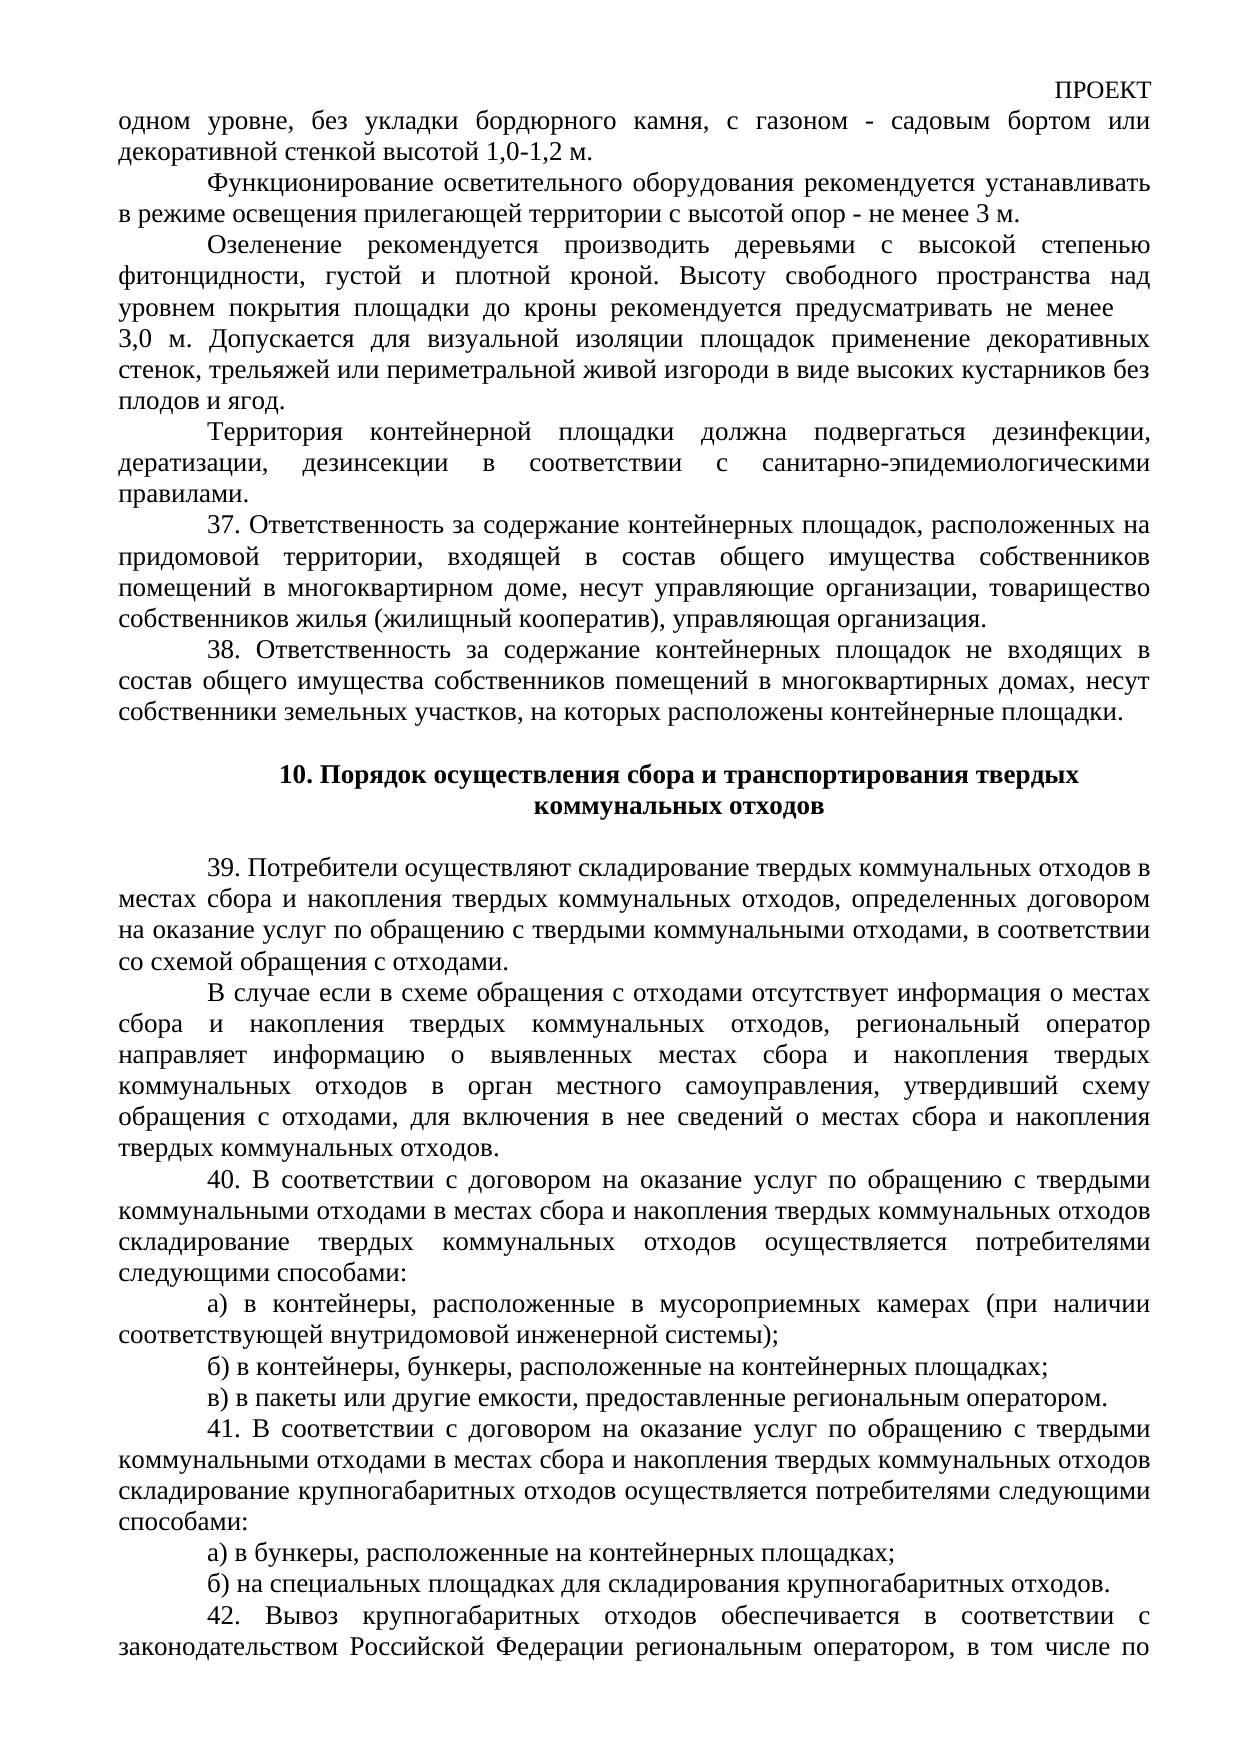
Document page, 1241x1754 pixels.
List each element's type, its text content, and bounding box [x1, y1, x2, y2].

text 41. В соответствии с договором на оказание услуг по обращению с твердыми коммунальными отходами в местах сбора и накопления твердых коммунальных отходов складирование крупногабаритных отходов осуществляется потребителями следующими способами: [118, 1412, 1152, 1536]
text а) в бункеры, расположенные на контейнерных площадках; [118, 1536, 1152, 1568]
text коммунальных отходов [118, 789, 1152, 820]
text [118, 1599, 1152, 1661]
text 37. Ответственность за содержание контейнерных площадок, расположенных на придомовой территории, входящей в состав общего имущества собственников помещений в многоквартирном доме, несут управляющие организации, товарищество собственников жилья (жилищный кооператив), управляющая организация. [118, 509, 1152, 633]
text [118, 104, 1152, 166]
text Территория контейнерной площадки должна подвергаться дезинфекции, дератизации, дезинсекции в соответствии с санитарно-эпидемиологическими правилами. [118, 415, 1152, 509]
text 38. Ответственность за содержание контейнерных площадок не входящих в состав общего имущества собственников помещений в многоквартирных домах, несут собственники земельных участков, на которых расположены контейнерные площадки. [118, 633, 1152, 727]
text Функционирование осветительного оборудования рекомендуется устанавливать в режиме освещения прилегающей территории с высотой опор - не менее 3 м. [118, 166, 1152, 228]
text Озеленение рекомендуется производить деревьями с высокой степенью фитонцидности, густой и плотной кроной. Высоту свободного пространства над уровнем покрытия площадки до кроны рекомендуется предусматривать не менее [118, 228, 1152, 322]
text В случае если в схеме обращения с отходами отсутствует информация о местах сбора и накопления твердых коммунальных отходов, региональный оператор направляет информацию о выявленных местах сбора и накопления твердых коммунальных отходов в орган местного самоуправления, утвердивший схему обращения с отходами, для включения в нее сведений о местах сбора и накопления твердых коммунальных отходов. [118, 976, 1152, 1163]
text б) на специальных площадках для складирования крупногабаритных отходов. [118, 1568, 1152, 1599]
text 10. Порядок осуществления сбора и транспортирования твердых [118, 758, 1152, 789]
text б) в контейнеры, бункеры, расположенные на контейнерных площадках; [118, 1349, 1152, 1381]
text 3,0 м. Допускается для визуальной изоляции площадок применение декоративных стенок, трельяжей или периметральной живой изгороди в виде высоких кустарников без плодов и ягод. [118, 322, 1152, 415]
text 40. В соответствии с договором на оказание услуг по обращению с твердыми коммунальными отходами в местах сбора и накопления твердых коммунальных отходов складирование твердых коммунальных отходов осуществляется потребителями следующими способами: [118, 1163, 1152, 1287]
text 39. Потребители осуществляют складирование твердых коммунальных отходов в местах сбора и накопления твердых коммунальных отходов, определенных договором на оказание услуг по обращению с твердыми коммунальными отходами, в соответствии со схемой обращения с отходами. [118, 851, 1152, 976]
text а) в контейнеры, расположенные в мусороприемных камерах (при наличии соответствующей внутридомовой инженерной системы); [118, 1287, 1152, 1349]
text в) в пакеты или другие емкости, предоставленные региональным оператором. [118, 1381, 1152, 1412]
